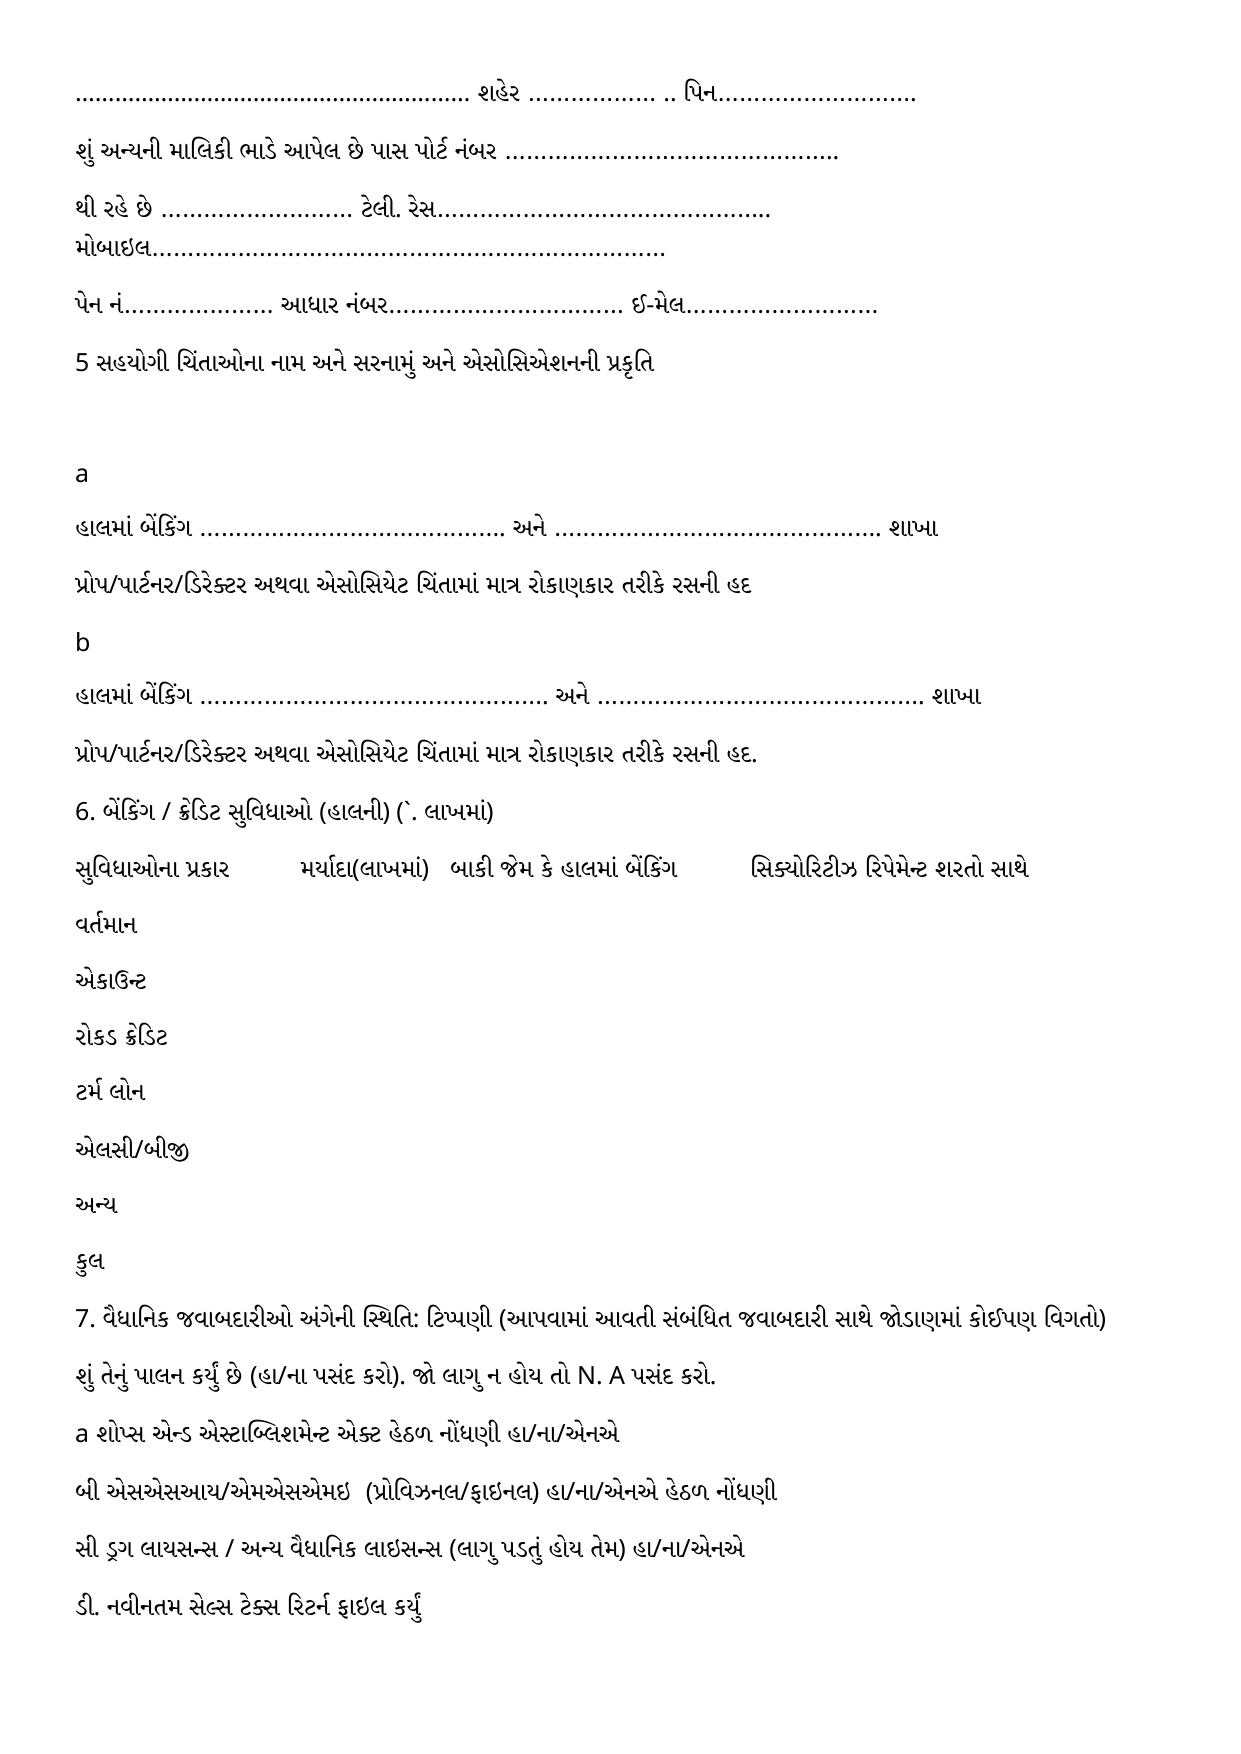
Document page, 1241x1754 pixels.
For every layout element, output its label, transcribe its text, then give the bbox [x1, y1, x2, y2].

text 6. બેંકિંગ / ક્રેડિટ સુવિધાઓ (હાલની) (`. લાખમાં) [75, 793, 1165, 831]
text a [75, 456, 1165, 490]
text ટર્મ લોન [75, 1076, 1165, 1112]
text હાલમાં બેંકિંગ ……………………………………. અને ………………………………………. શાખા [75, 509, 1165, 547]
text સુવિધાઓના પ્રકાર મર્યાદા(લાખમાં) બાકી જેમ કે હાલમાં બેંકિંગ સિક્યોરિટીઝ રિપેમેન્ટ શરતો સાથે [75, 851, 1165, 889]
text શું તેનું પાલન કર્યું છે (હા/ના પસંદ કરો). જો લાગુ ન હોય તો N. A પસંદ કરો. [75, 1358, 1165, 1396]
text પ્રોપ/પાર્ટનર/ડિરેક્ટર અથવા એસોસિયેટ ચિંતામાં માત્ર રોકાણકાર તરીકે રસની હદ. [75, 736, 1165, 774]
text એકાઉન્ટ [75, 964, 1165, 1001]
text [75, 287, 1165, 325]
text થી રહે છે ……………………… ટેલી. રેસ……………………………………….. મોબાઇલ……………………………………………………………… [75, 190, 1165, 267]
text 5 સહયોગી ચિંતાઓના નામ અને સરનામું અને એસોસિએશનની પ્રકૃતિ [75, 344, 1165, 383]
text અન્ય [75, 1189, 1165, 1225]
text શું અન્યની માલિકી ભાડે આપેલ છે પાસ પોર્ટ નંબર ……………………………………….. [75, 133, 1165, 171]
text હાલમાં બેંકિંગ …………………………………………. અને ………………………………………. શાખા [75, 678, 1165, 716]
text એલસી/બીજી [75, 1131, 1165, 1169]
text કુલ [75, 1245, 1165, 1281]
text b [75, 624, 1165, 659]
text …………………………………………………… શહેર ……………… .. પિન………………………. [75, 75, 1165, 113]
text વર્તમાન [75, 909, 1165, 945]
text પ્રોપ/પાર્ટનર/ડિરેક્ટર અથવા એસોસિયેટ ચિંતામાં માત્ર રોકાણકાર તરીકે રસની હદ [75, 567, 1165, 605]
text બી એસએસઆય/એમએસએમઇ (પ્રોવિઝનલ/ફાઇનલ) હા/ના/એનએ હેઠળ નોંધણી [75, 1473, 1165, 1511]
text રોકડ ક્રેડિટ [75, 1020, 1165, 1056]
text a શોપ્સ એન્ડ એસ્ટાબ્લિશમેન્ટ એક્ટ હેઠળ નોંધણી હા/ના/એનએ [75, 1416, 1165, 1454]
text 7. વૈધાનિક જવાબદારીઓ અંગેની સ્થિતિ: ટિપ્પણી (આપવામાં આવતી સંબંધિત જવાબદારી સાથે જોડાણમાં કોઈપણ વિગતો) [75, 1300, 1165, 1338]
text ડી. નવીનતમ સેલ્સ ટેક્સ રિટર્ન ફાઇલ કર્યું [75, 1589, 1165, 1627]
text સી ડ્રગ લાયસન્સ / અન્ય વૈધાનિક લાઇસન્સ (લાગુ પડતું હોય તેમ) હા/ના/એનએ [75, 1531, 1165, 1569]
